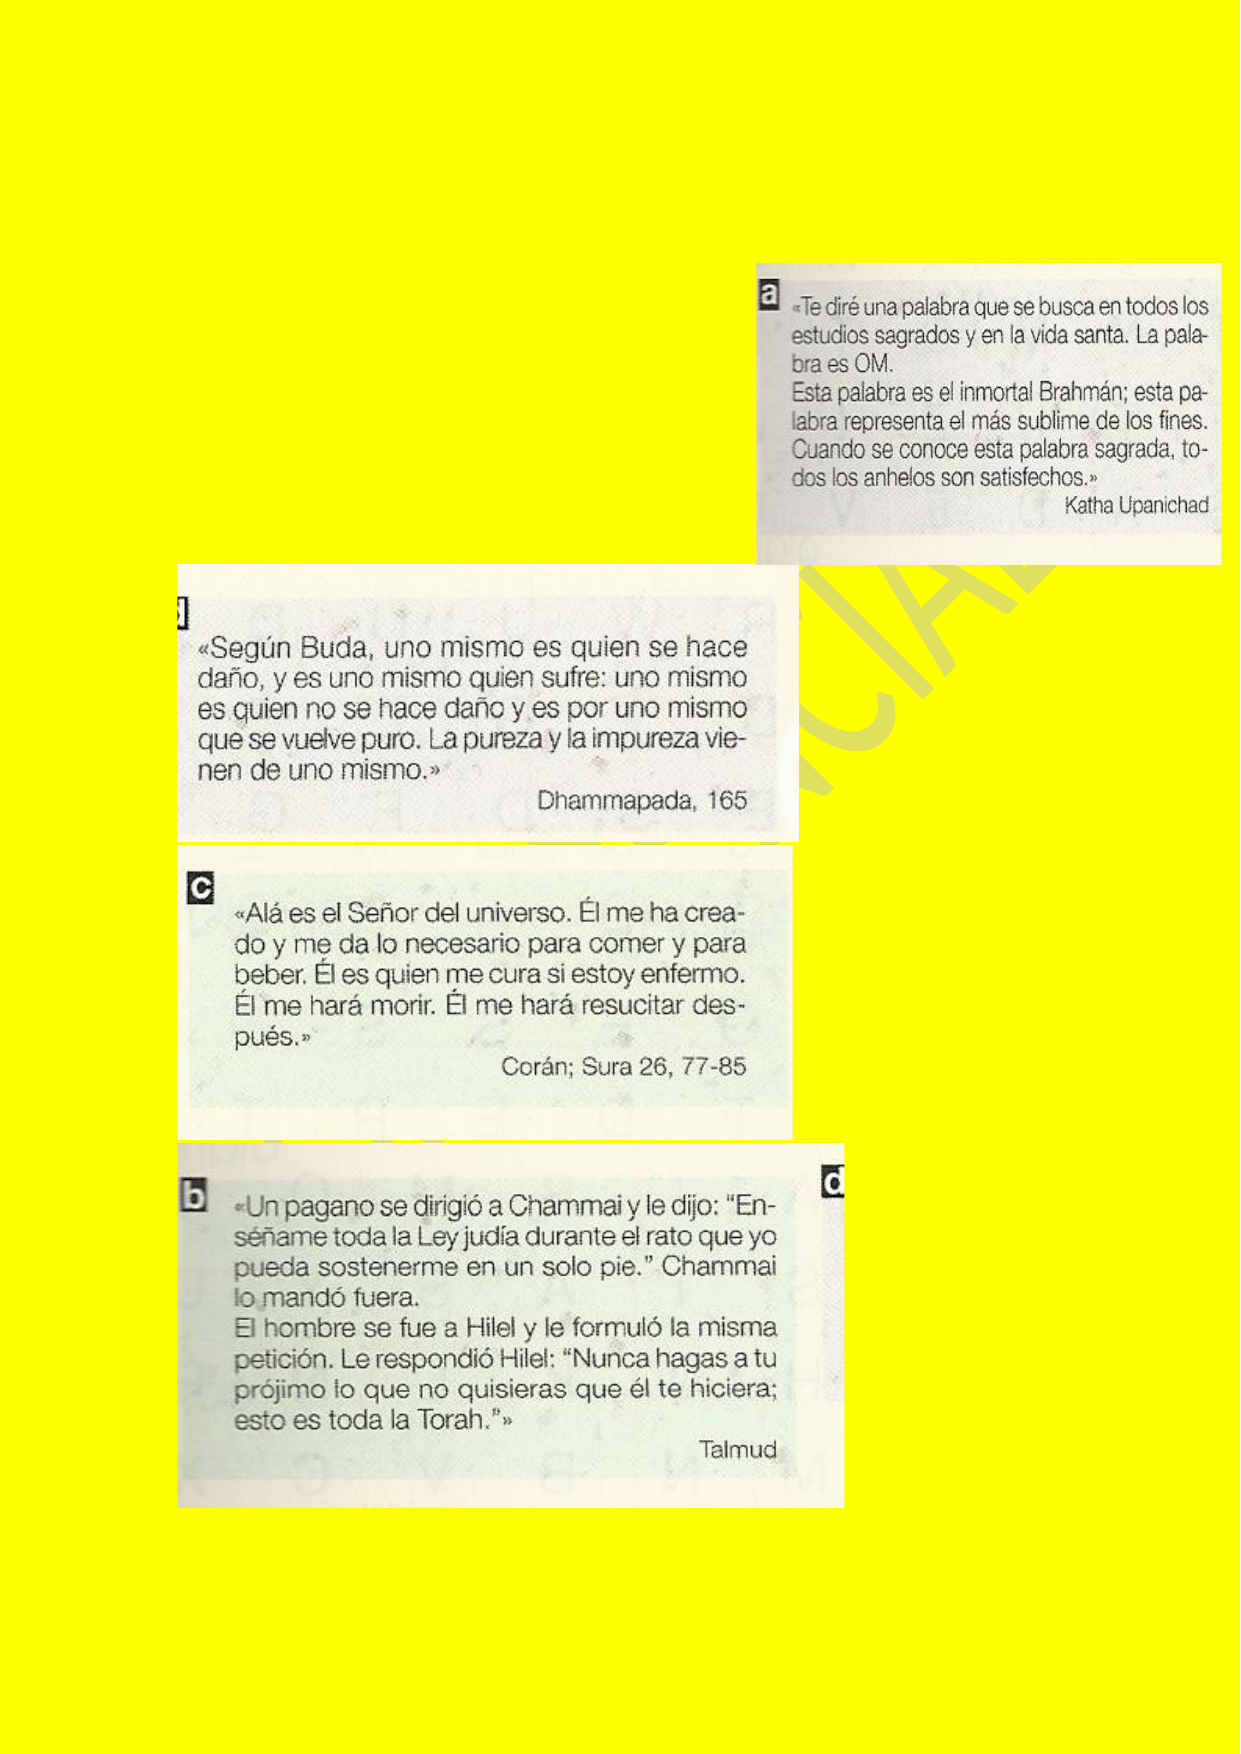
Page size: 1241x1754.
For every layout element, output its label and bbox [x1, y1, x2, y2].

picture [177, 263, 1222, 842]
picture [177, 1143, 845, 1508]
picture [177, 845, 793, 1140]
